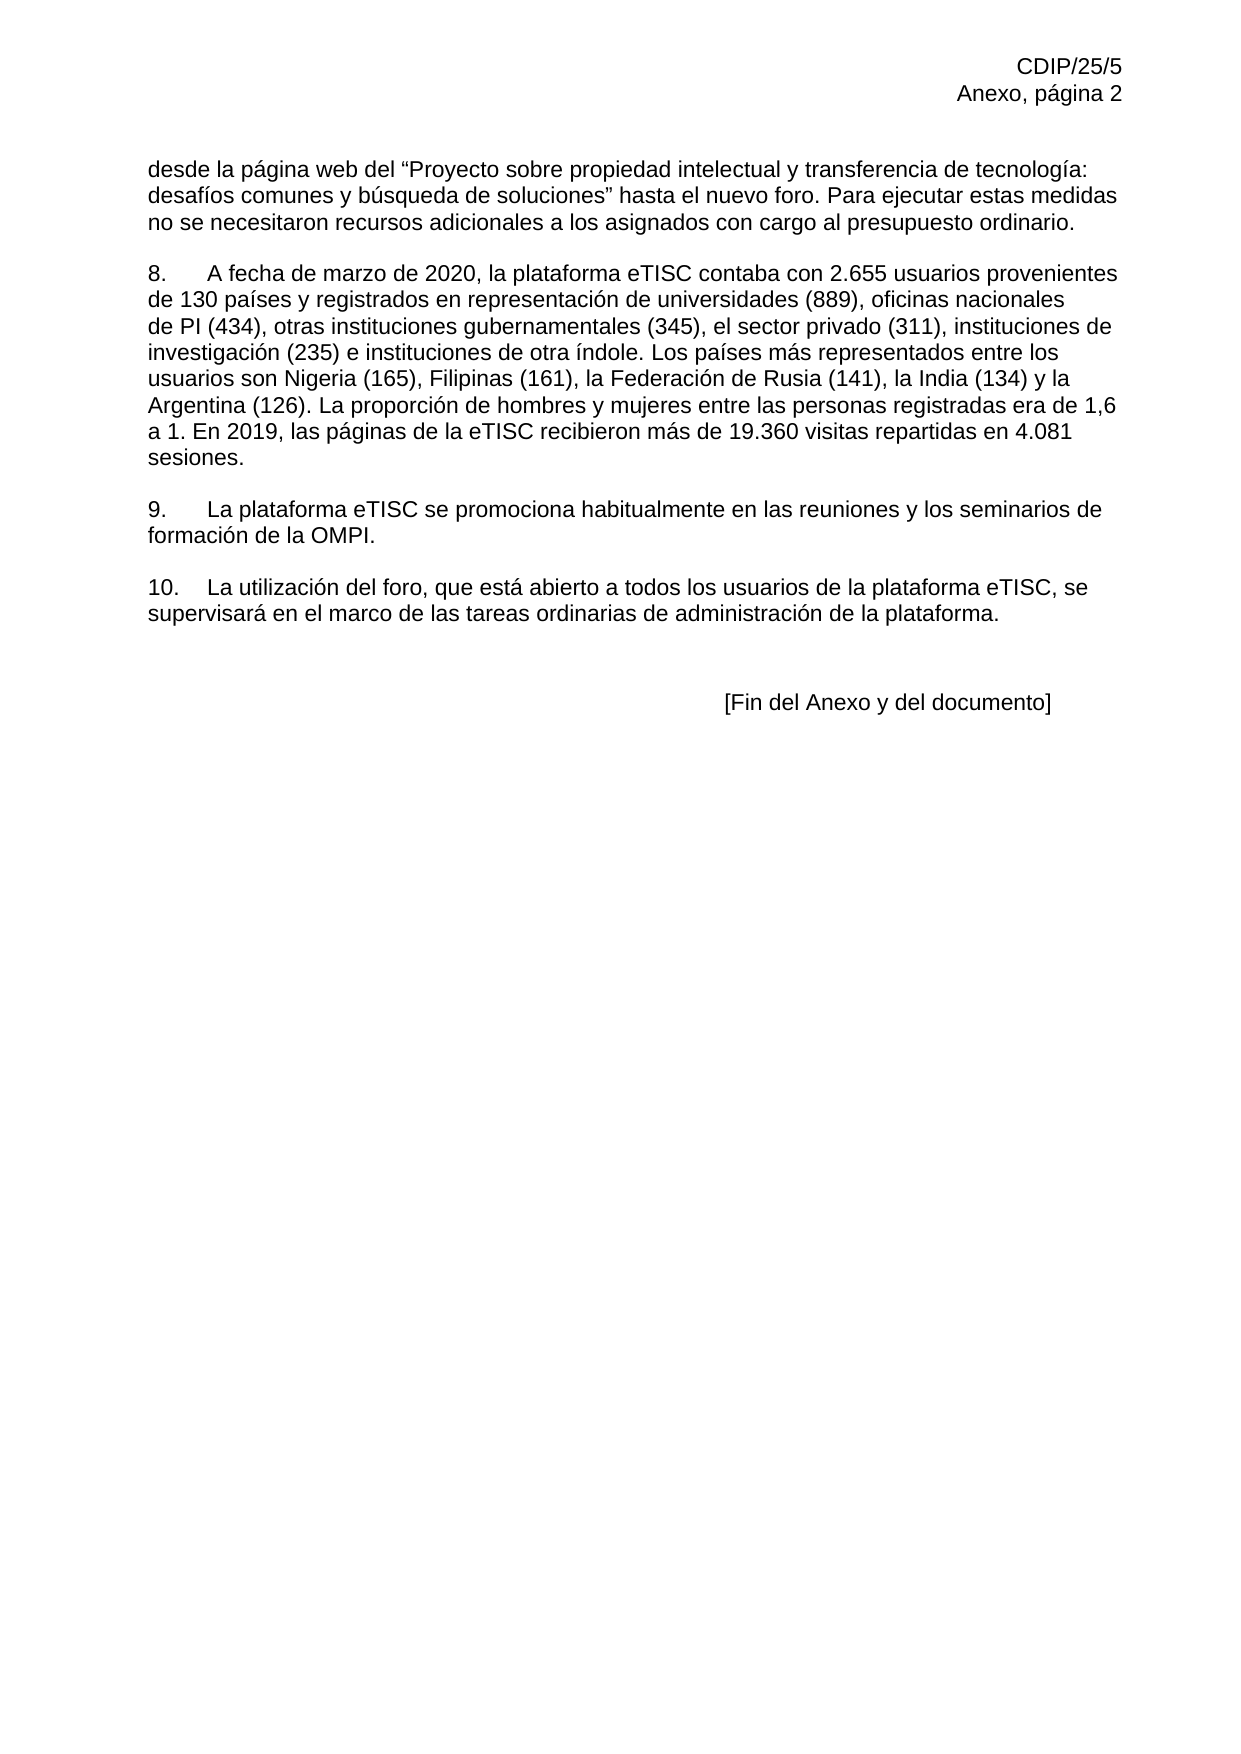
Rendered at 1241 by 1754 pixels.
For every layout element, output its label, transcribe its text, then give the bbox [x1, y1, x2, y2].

list La utilización del foro, que está abierto a todos los usuarios de la plataforma eTISC, se supervisará en el marco de las tareas ordinarias de administración de la plataforma. [148, 573, 1122, 626]
list A fecha de marzo de 2020, la plataforma eTISC contaba con 2.655 usuarios provenientes de 130 países y registrados en representación de universidades (889), oficinas nacionales de PI (434), otras instituciones gubernamentales (345), el sector privado (311), instituciones de investigación (235) e instituciones de otra índole. Los países más representados entre los usuarios son Nigeria (165), Filipinas (161), la Federación de Rusia (141), la India (134) y la Argentina (126). La proporción de hombres y mujeres entre las personas registradas era de 1,6 a 1. En 2019, las páginas de la eTISC recibieron más de 19.360 visitas repartidas en 4.081 sesiones. [148, 260, 1122, 471]
text [Fin del Anexo y del documento] [724, 689, 1122, 715]
list La plataforma eTISC se promociona habitualmente en las reuniones y los seminarios de formación de la OMPI. [148, 496, 1122, 548]
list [148, 156, 1122, 235]
